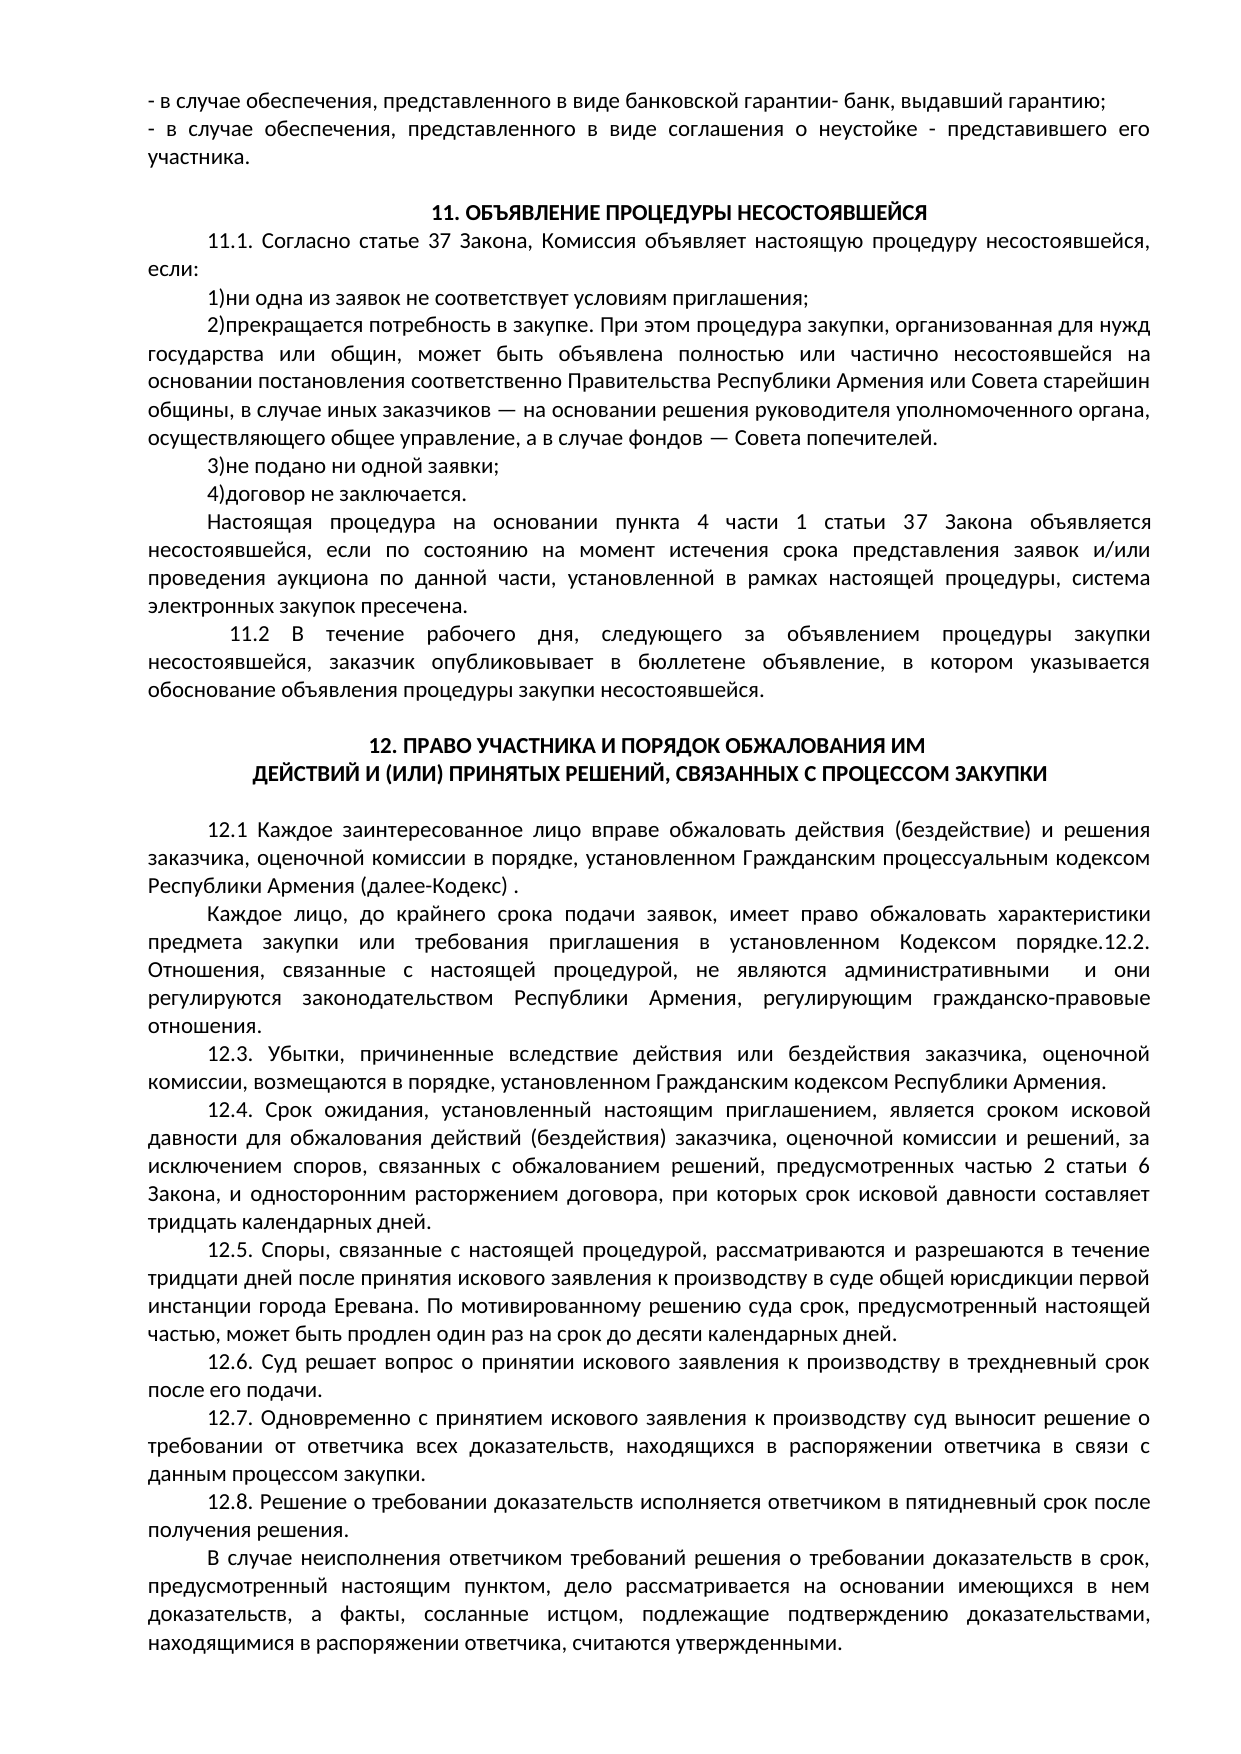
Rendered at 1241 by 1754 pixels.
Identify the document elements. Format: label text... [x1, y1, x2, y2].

text Настоящая процедура на основании пункта 4 части 1 статьи 37 Закона объявляется несостоявшейся, если по состоянию на момент истечения срока представления заявок и/или проведения аукциона по данной части, установленной в рамках настоящей процедуры, система электронных закупок пресечена. [148, 507, 1152, 619]
text 12.4. Срок ожидания, установленный настоящим приглашением, является сроком исковой давности для обжалования действий (бездействия) заказчика, оценочной комиссии и решений, за исключением споров, связанных с обжалованием решений, предусмотренных частью 2 статьи 6 Закона, и односторонним расторжением договора, при которых срок исковой давности составляет тридцать календарных дней. [148, 1095, 1152, 1235]
text 3)не подано ни одной заявки; [148, 451, 1152, 479]
text 11. ОБЪЯВЛЕНИЕ ПРОЦЕДУРЫ НЕСОСТОЯВШЕЙСЯ [148, 198, 1152, 227]
text - в случае обеспечения, представленного в виде банковской гарантии- банк, выдавший гарантию; [148, 86, 1152, 114]
text - в случае обеспечения, представленного в виде соглашения о неустойке - представившего его участника. [148, 114, 1152, 171]
text 4)договор не заключается. [148, 479, 1152, 507]
text 12. ПРАВО УЧАСТНИКА И ПОРЯДОК ОБЖАЛОВАНИЯ ИМ ДЕЙСТВИЙ И (ИЛИ) ПРИНЯТЫХ РЕШЕНИЙ, СВЯЗАННЫХ С ПРОЦЕССОМ ЗАКУПКИ [207, 731, 1093, 787]
text 11.1. Согласно статье 37 Закона, Комиссия объявляет настоящую процедуру несостоявшейся, если: [148, 227, 1152, 283]
text 12.6. Суд решает вопрос о принятии искового заявления к производству в трехдневный срок после его подачи. [148, 1347, 1152, 1403]
text Каждое лицо, до крайнего срока подачи заявок, имеет право обжаловать характеристики предмета закупки или требования приглашения в установленном Кодексом порядке.12.2. Отношения, связанные с настоящей процедурой, не являются административными и они регулируются законодательством Республики Армения, регулирующим гражданско-правовые отношения. [148, 899, 1152, 1039]
text 2)прекращается потребность в закупке. При этом процедура закупки, организованная для нужд государства или общин, может быть объявлена полностью или частично несостоявшейся на основании постановления соответственно Правительства Республики Армения или Совета старейшин общины, в случае иных заказчиков — на основании решения руководителя уполномоченного органа, осуществляющего общее управление, а в случае фондов — Совета попечителей. [148, 311, 1152, 451]
text 12.1 Каждое заинтересованное лицо вправе обжаловать действия (бездействие) и решения заказчика, оценочной комиссии в порядке, установленном Гражданским процессуальным кодексом Республики Армения (далее-Кодекс) . [148, 815, 1152, 899]
text 12.3. Убытки, причиненные вследствие действия или бездействия заказчика, оценочной комиссии, возмещаются в порядке, установленном Гражданским кодексом Республики Армения. [148, 1039, 1152, 1095]
text 11.2 В течение рабочего дня, следующего за объявлением процедуры закупки несостоявшейся, заказчик опубликовывает в бюллетене объявление, в котором указывается обоснование объявления процедуры закупки несостоявшейся. [148, 619, 1152, 703]
text 1)ни одна из заявок не соответствует условиям приглашения; [148, 283, 1152, 311]
text 12.8. Решение о требовании доказательств исполняется ответчиком в пятидневный срок после получения решения. [148, 1487, 1152, 1543]
text В случае неисполнения ответчиком требований решения о требовании доказательств в срок, предусмотренный настоящим пунктом, дело рассматривается на основании имеющихся в нем доказательств, а факты, сосланные истцом, подлежащие подтверждению доказательствами, находящимися в распоряжении ответчика, считаются утвержденными. [148, 1543, 1152, 1656]
text 12.5. Споры, связанные с настоящей процедурой, рассматриваются и разрешаются в течение тридцати дней после принятия искового заявления к производству в суде общей юрисдикции первой инстанции города Еревана. По мотивированному решению суда срок, предусмотренный настоящей частью, может быть продлен один раз на срок до десяти календарных дней. [148, 1235, 1152, 1347]
text 12.7. Одновременно с принятием искового заявления к производству суд выносит решение о требовании от ответчика всех доказательств, находящихся в распоряжении ответчика в связи с данным процессом закупки. [148, 1403, 1152, 1487]
